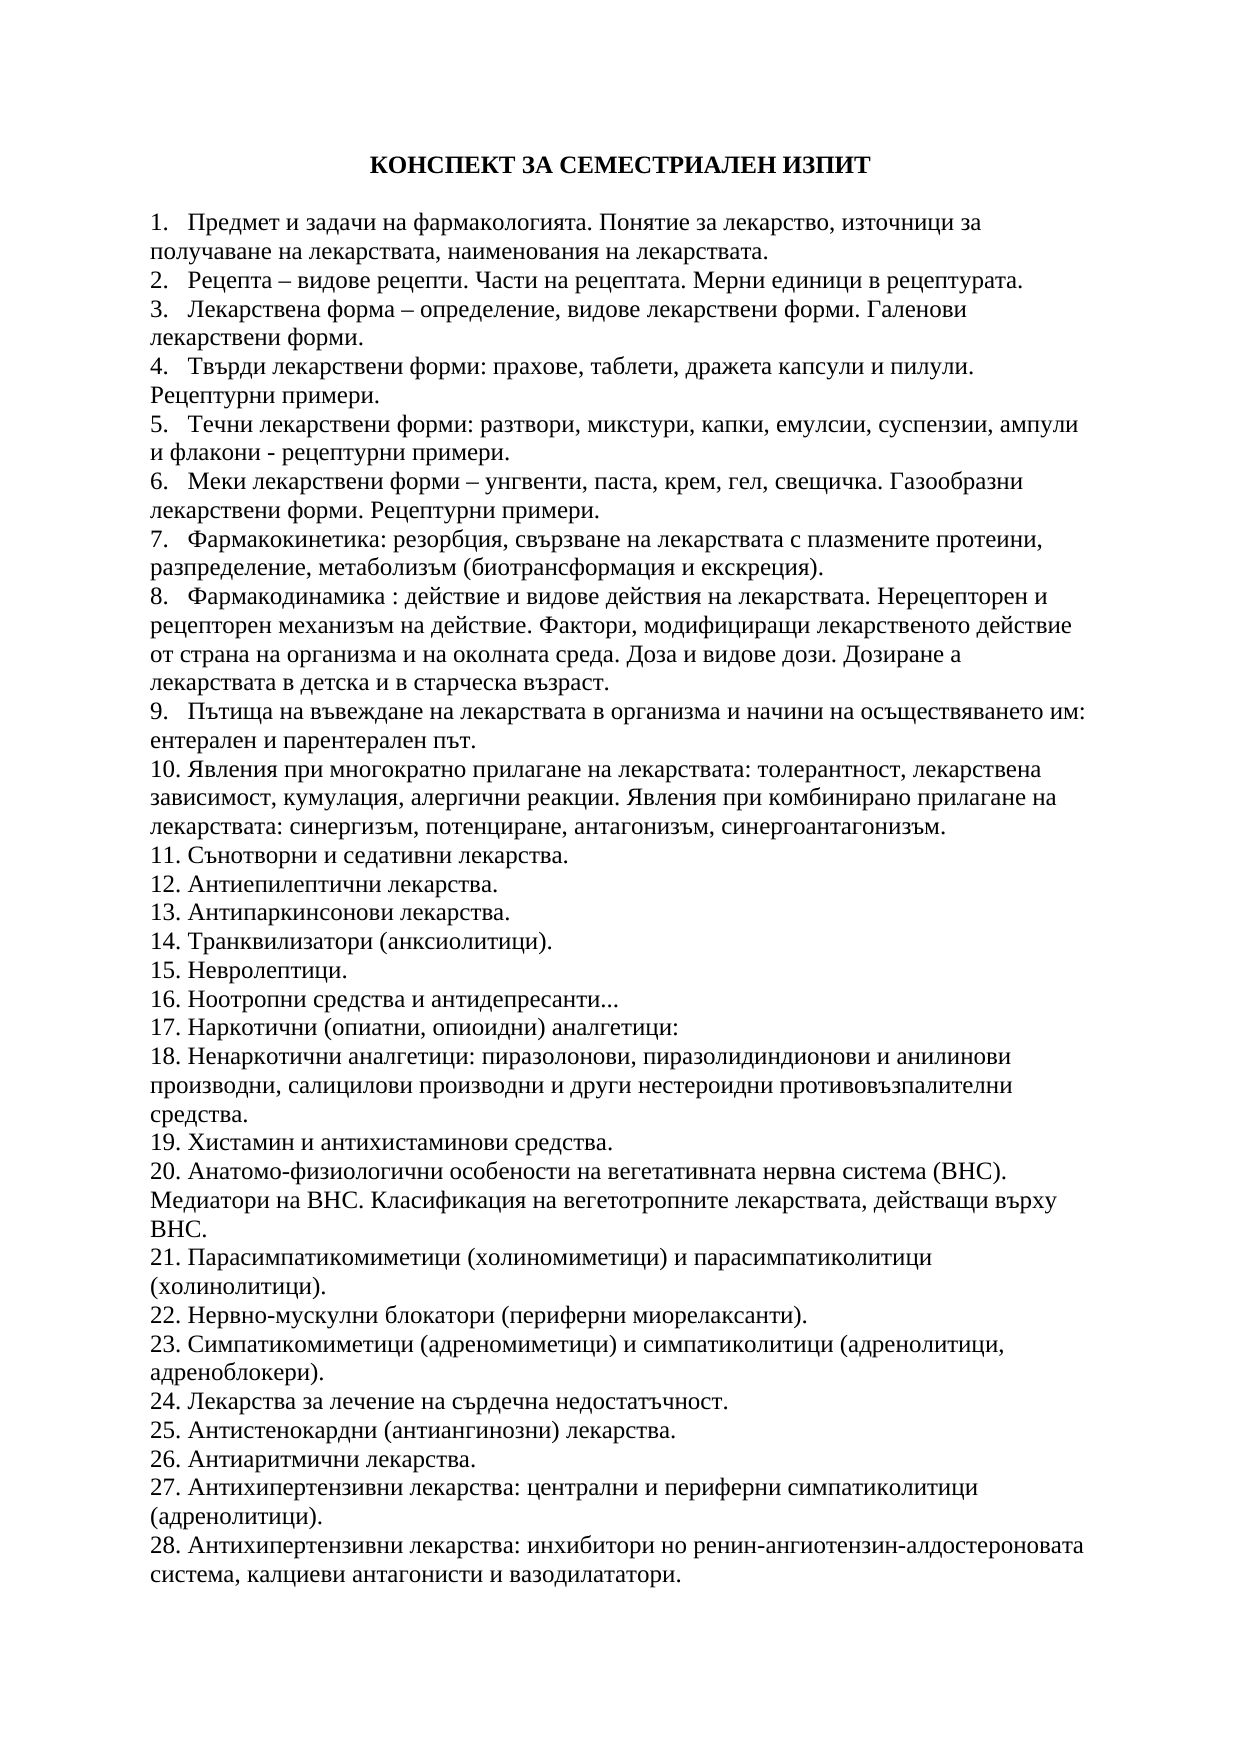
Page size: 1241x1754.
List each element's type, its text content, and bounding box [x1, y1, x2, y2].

list Явления при многократно прилагане на лекарствата: толерантност, лекарствена зависимост, кумулация, алергични реакции. Явления при комбинирано прилагане на лекарствата: синергизъм, потенциране, антагонизъм, синергоантагонизъм. [150, 754, 1090, 840]
list Симпатикомиметици (адреномиметици) и симпатиколитици (адренолитици, адреноблокери). [150, 1329, 1090, 1386]
list Антихипертензивни лекарства: централни и периферни симпатиколитици (адренолитици). [150, 1472, 1090, 1530]
list Антиаритмични лекарства. [150, 1444, 1090, 1472]
list Фармакодинамика : действие и видове действия на лекарствата. Нерецепторен и рецепторен механизъм на действие. Фактори, модифициращи лекарственото действие от страна на организма и на околната среда. Доза и видове дози. Дозиране а лекарствата в детска и в старческа възраст. [150, 581, 1090, 696]
list Меки лекарствени форми – унгвенти, паста, крем, гел, свещичка. Газообразни лекарствени форми. Рецептурни примери. [150, 466, 1090, 524]
list Ноотропни средства и антидепресанти... [150, 984, 1090, 1012]
list Лекарствена форма – определение, видове лекарствени форми. Галенови лекарствени форми. [150, 294, 1090, 351]
list Нервно-мускулни блокатори (периферни миорелаксанти). [150, 1300, 1090, 1329]
list Антипаркинсонови лекарства. [150, 897, 1090, 926]
list Пътища на въвеждане на лекарствата в организма и начини на осъществяването им: ентерален и парентерален път. [150, 696, 1090, 754]
list Антиепилептични лекарства. [150, 869, 1090, 897]
list Твърди лекарствени форми: прахове, таблети, дражета капсули и пилули. Рецептурни примери. [150, 351, 1090, 409]
list Ненаркотични аналгетици: пиразолонови, пиразолидиндионови и анилинови производни, салицилови производни и други нестероидни противовъзпалителни средства. [150, 1041, 1090, 1127]
list Анатомо-физиологични особености на вегетативната нервна система (ВНС). Медиатори на ВНС. Класификация на вегетотропните лекарствата, действащи върху ВНС. [150, 1156, 1090, 1242]
list Предмет и задачи на фармакологията. Понятие за лекарство, източници за получаване на лекарствата, наименования на лекарствата. [150, 207, 1090, 265]
list Рецепта – видове рецепти. Части на рецептата. Мерни единици в рецептурата. [150, 265, 1090, 294]
list Антихипертензивни лекарства: инхибитори но ренин-ангиотензин-алдостероновата система, калциеви антагонисти и вазодилататори. [150, 1530, 1090, 1587]
list Сънотворни и седативни лекарства. [150, 840, 1090, 869]
list Транквилизатори (анксиолитици). [150, 926, 1090, 955]
list Лекарства за лечение на сърдечна недостатъчност. [150, 1386, 1090, 1415]
list Фармакокинетика: резорбция, свързване на лекарствата с плазмените протеини, разпределение, метаболизъм (биотрансформация и екскреция). [150, 524, 1090, 581]
list Хистамин и антихистаминови средства. [150, 1127, 1090, 1156]
text КОНСПЕКТ за семестриален изпит [150, 150, 1090, 179]
list Течни лекарствени форми: разтвори, микстури, капки, емулсии, суспензии, ампули и флакони - рецептурни примери. [150, 409, 1090, 466]
list Парасимпатикомиметици (холиномиметици) и парасимпатиколитици (холинолитици). [150, 1242, 1090, 1300]
list Невролептици. [150, 955, 1090, 984]
list Антистенокардни (антиангинозни) лекарства. [150, 1415, 1090, 1444]
list Наркотични (опиатни, опиоидни) аналгетици: [150, 1012, 1090, 1041]
